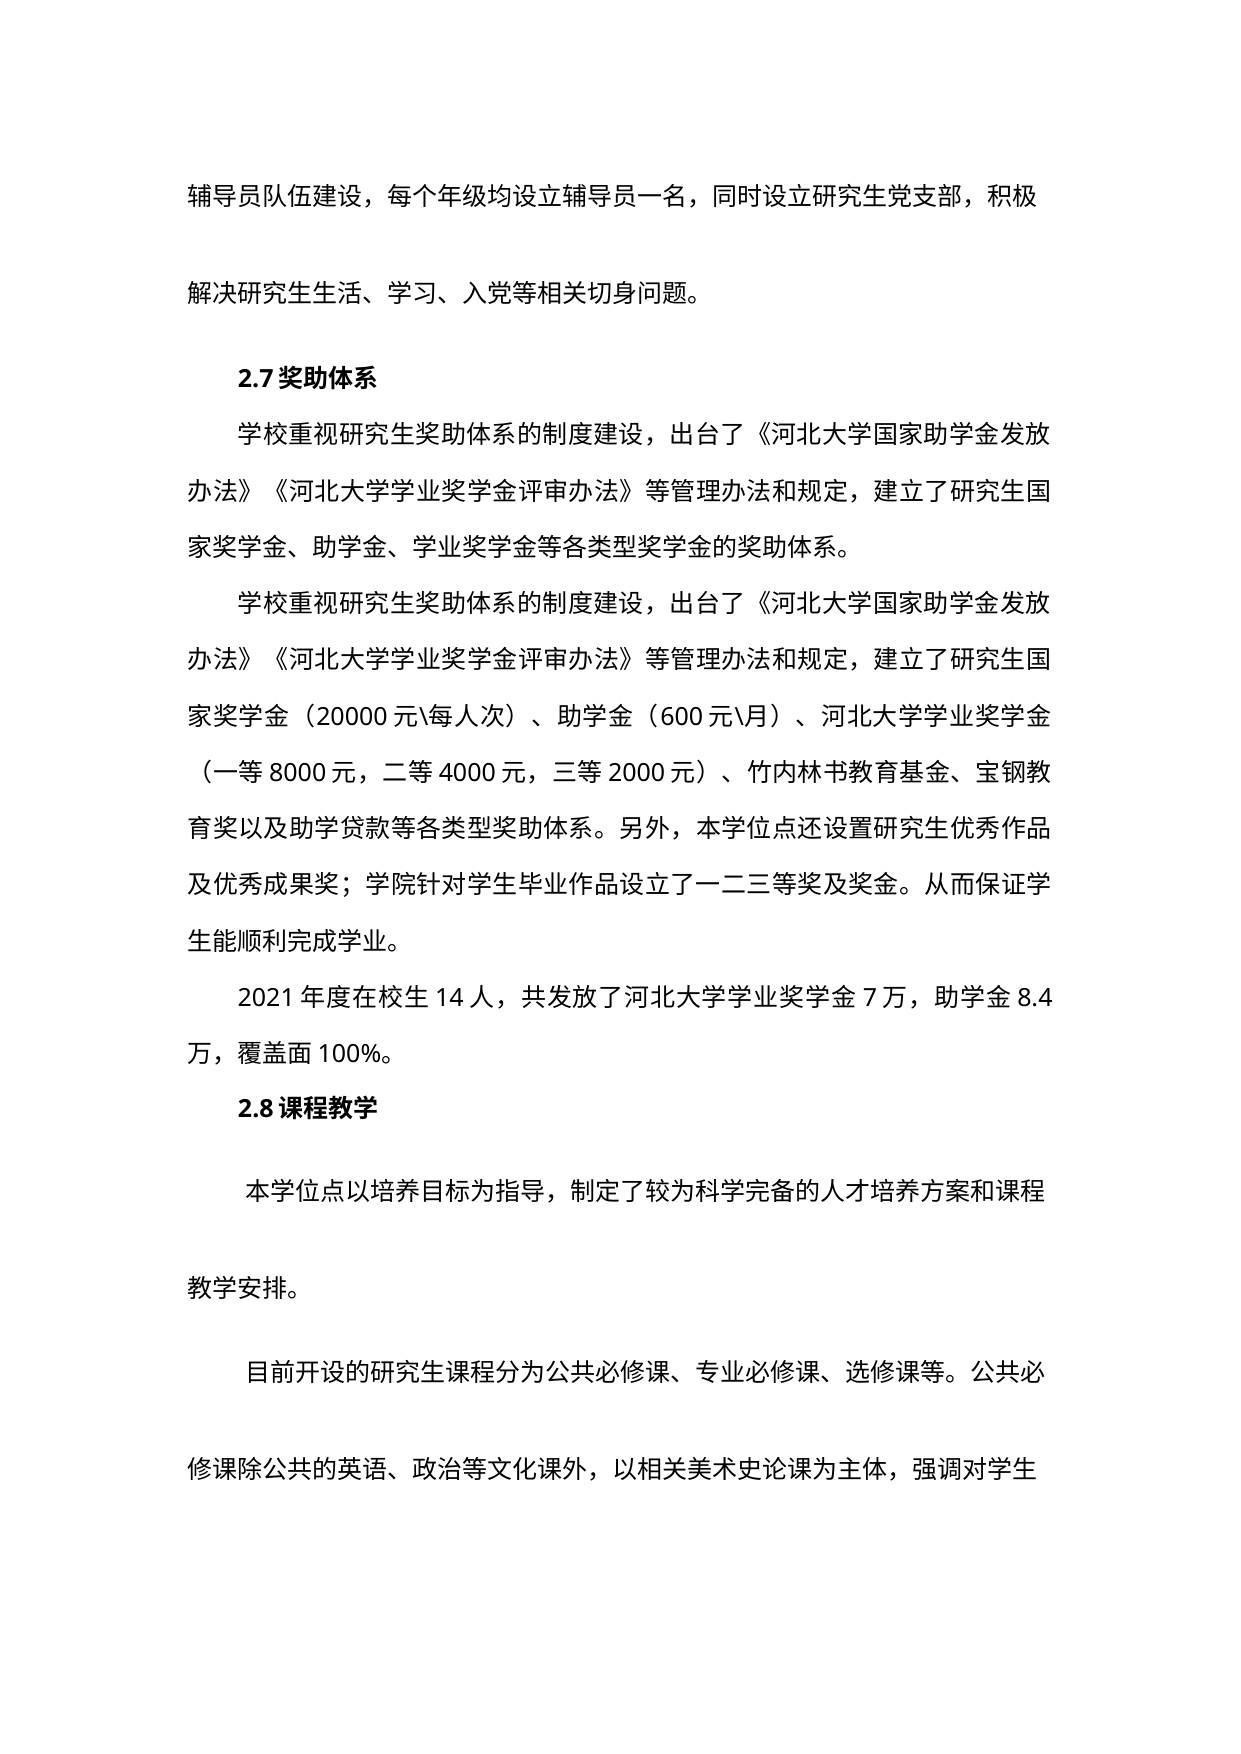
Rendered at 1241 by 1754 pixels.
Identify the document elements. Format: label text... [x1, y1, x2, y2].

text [187, 162, 1053, 324]
text 本学位点以培养目标为指导，制定了较为科学完备的人才培养方案和课程教学安排。 [187, 1157, 1053, 1319]
text 2021年度在校生14人，共发放了河北大学学业奖学金7万，助学金8.4万，覆盖面100%。 [187, 961, 1053, 1074]
text 2.8课程教学 [187, 1074, 1053, 1139]
text 学校重视研究生奖助体系的制度建设，出台了《河北大学国家助学金发放办法》《河北大学学业奖学金评审办法》等管理办法和规定，建立了研究生国家奖学金、助学金、学业奖学金等各类型奖学金的奖助体系。 [187, 399, 1053, 568]
text 2.7奖助体系 [187, 343, 1053, 399]
text 学校重视研究生奖助体系的制度建设，出台了《河北大学国家助学金发放办法》《河北大学学业奖学金评审办法》等管理办法和规定，建立了研究生国家奖学金（20000元\每人次）、助学金（600元\月）、河北大学学业奖学金（一等8000元，二等4000元，三等2000元）、竹内林书教育基金、宝钢教育奖以及助学贷款等各类型奖助体系。另外，本学位点还设置研究生优秀作品及优秀成果奖；学院针对学生毕业作品设立了一二三等奖及奖金。从而保证学生能顺利完成学业。 [187, 568, 1053, 961]
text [187, 1338, 1053, 1500]
